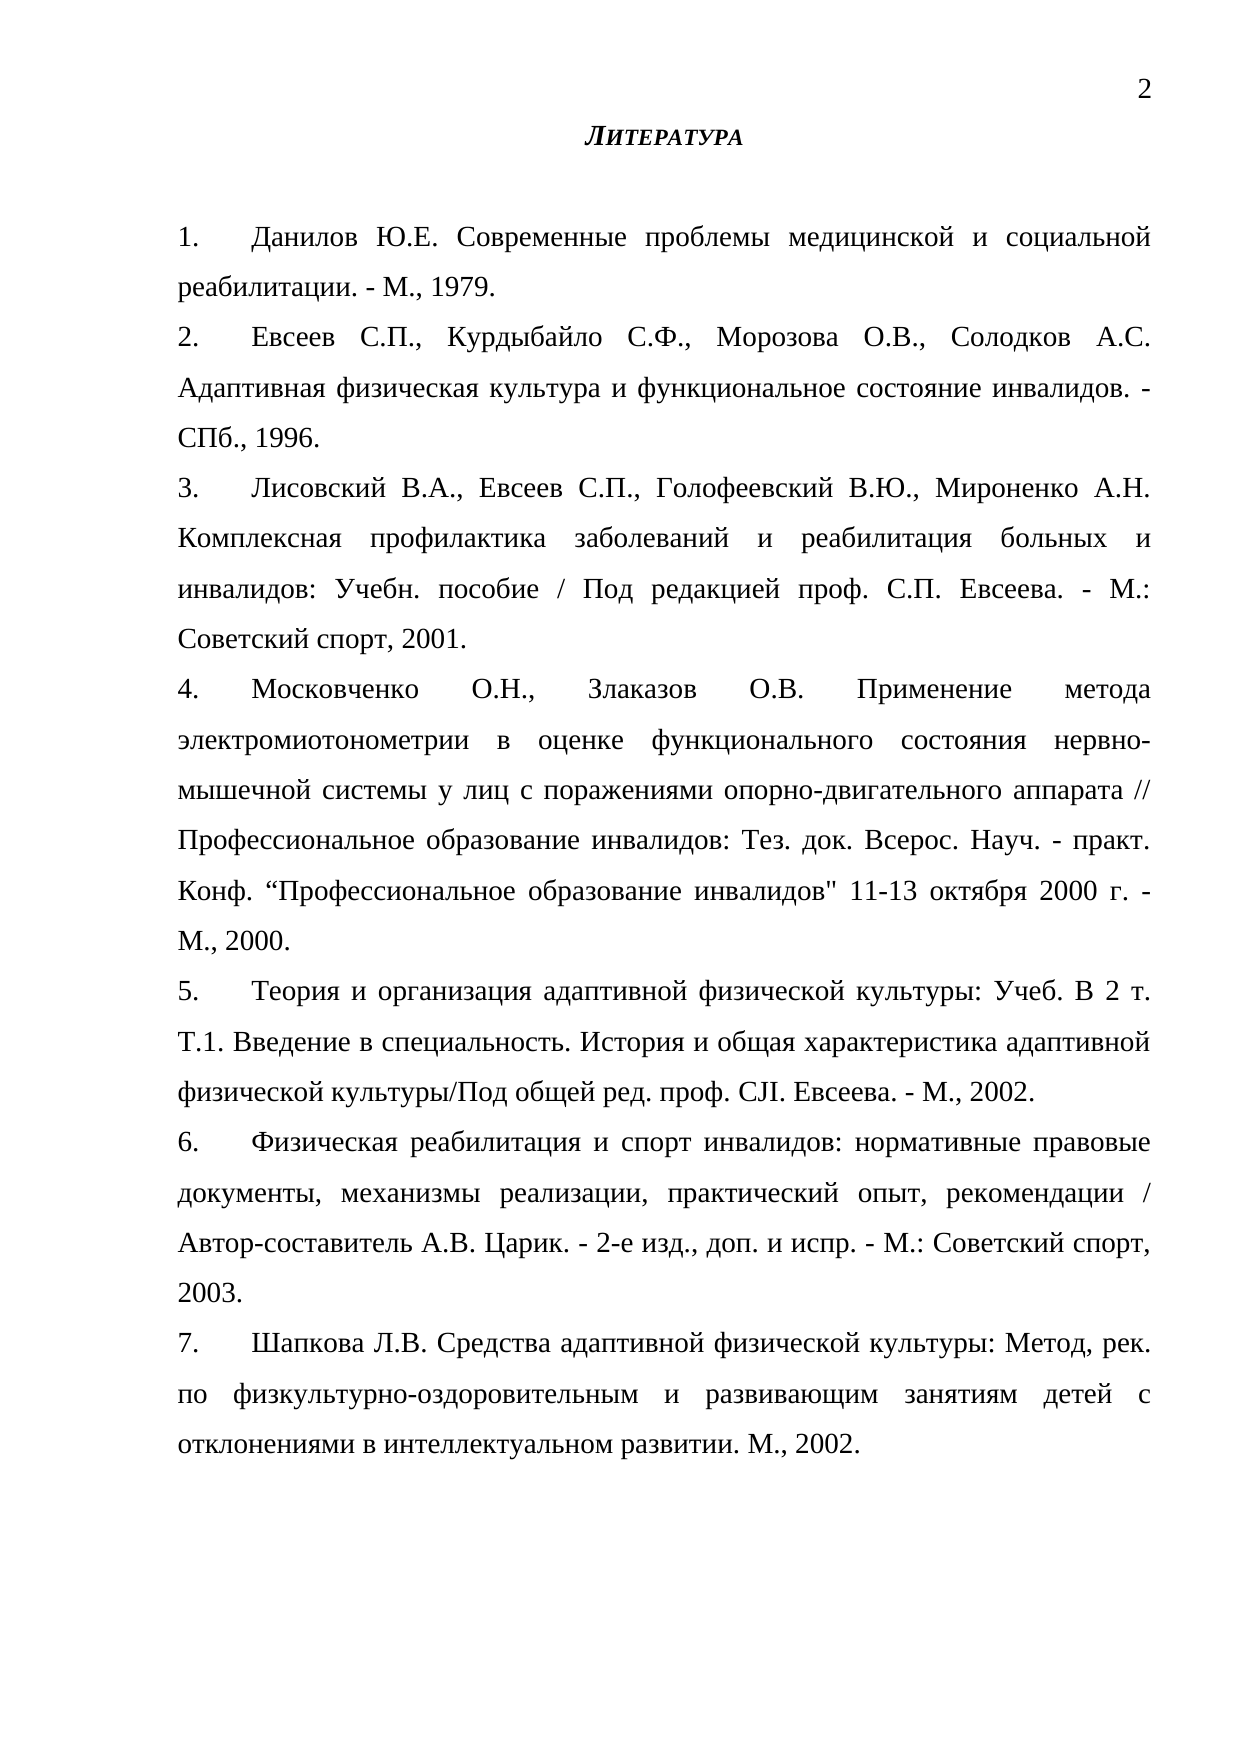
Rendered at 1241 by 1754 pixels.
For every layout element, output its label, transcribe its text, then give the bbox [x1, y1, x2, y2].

text Теория и организация адаптивной физической культуры: Учеб. В 2 т. Т.1. Введение в специальность. История и общая характеристика адаптивной физической культуры/Под общей ред. проф. CJI. Евсеева. - М., 2002. [177, 973, 1152, 1108]
text Евсеев С.П., Курдыбайло С.Ф., Морозова О.В., Солодков А.С. Адаптивная физическая культура и функциональное состояние инвалидов. - СПб., 1996. [177, 319, 1152, 453]
text Данилов Ю.Е. Современные проблемы медицинской и социальной реабилитации. - М., 1979. [177, 219, 1152, 303]
subtitle Литература [177, 118, 1152, 152]
text Физическая реабилитация и спорт инвалидов: нормативные правовые документы, механизмы реализации, практический опыт, рекомендации / Автор-составитель А.В. Царик. - 2-е изд., доп. и испр. - М.: Советский спорт, 2003. [177, 1124, 1152, 1309]
text Шапкова Л.В. Средства адаптивной физической культуры: Метод, рек. по физкультурно-оздоровительным и развивающим занятиям детей с отклонениями в интеллектуальном развитии. М., 2002. [177, 1326, 1152, 1460]
text Московченко О.Н., Злаказов О.В. Применение метода электромиотонометрии в оценке функционального состояния нервно-мышечной системы у лиц с поражениями опорно-двигательного аппарата // Профессиональное образование инвалидов: Тез. док. Всерос. Науч. - практ. Конф. “Профессиональное образование инвалидов" 11-13 октября 2000 г. - М., 2000. [177, 672, 1152, 957]
text Лисовский В.А., Евсеев С.П., Голофеевский В.Ю., Мироненко А.Н. Комплексная профилактика заболеваний и реабилитация больных и инвалидов: Учебн. пособие / Под редакцией проф. С.П. Евсеева. - М.: Советский спорт, 2001. [177, 470, 1152, 655]
